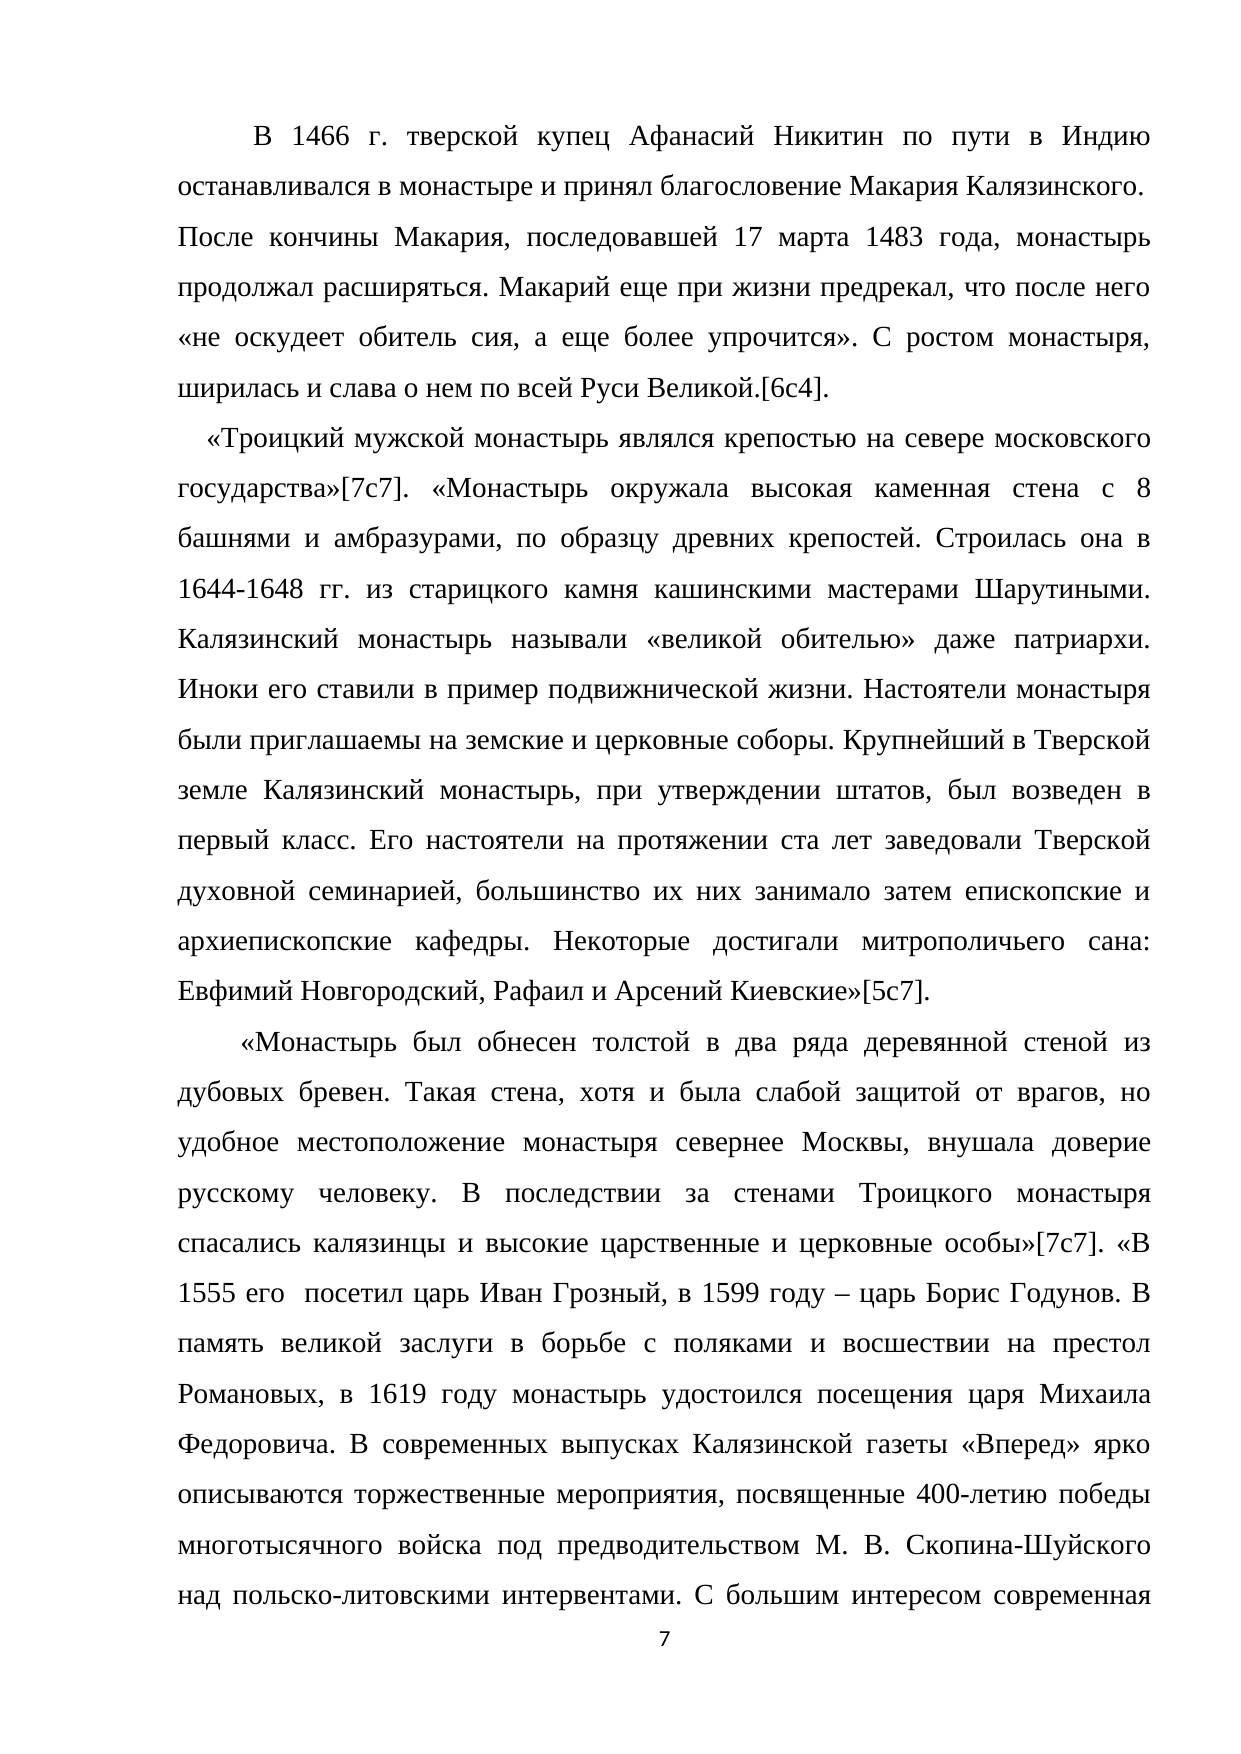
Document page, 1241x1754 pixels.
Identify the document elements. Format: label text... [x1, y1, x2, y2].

text «Троицкий мужской монастырь являлся крепостью на севере московского государства»[7c7]. «Монастырь окружала высокая каменная стена с 8 башнями и амбразурами, по образцу древних крепостей. Строилась она в 1644-1648 гг. из старицкого камня кашинскими мастерами Шарутиными. Калязинский монастырь называли «великой обителью» даже патриархи. Иноки его ставили в пример подвижнической жизни. Настоятели монастыря были приглашаемы на земские и церковные соборы. Крупнейший в Тверской земле Калязинский монастырь, при утверждении штатов, был возведен в первый класс. Его настоятели на протяжении ста лет заведовали Тверской духовной семинарией, большинство их них занимало затем епископские и архиепископские кафедры. Некоторые достигали митрополичьего сана: Евфимий Новгородский, Рафаил и Арсений Киевские»[5с7]. [177, 420, 1152, 1007]
text В 1466 г. тверской купец Афанасий Никитин по пути в Индию останавливался в монастыре и принял благословение Макария Калязинского. [177, 118, 1152, 202]
text После кончины Макария, последовавшей 17 марта 1483 года, монастырь продолжал расширяться. Макарий еще при жизни предрекал, что после него «не оскудеет обитель сия, а еще более упрочится». С ростом монастыря, ширилась и слава о нем по всей Руси Великой.[6с4]. [177, 219, 1152, 403]
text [177, 1024, 1152, 1611]
